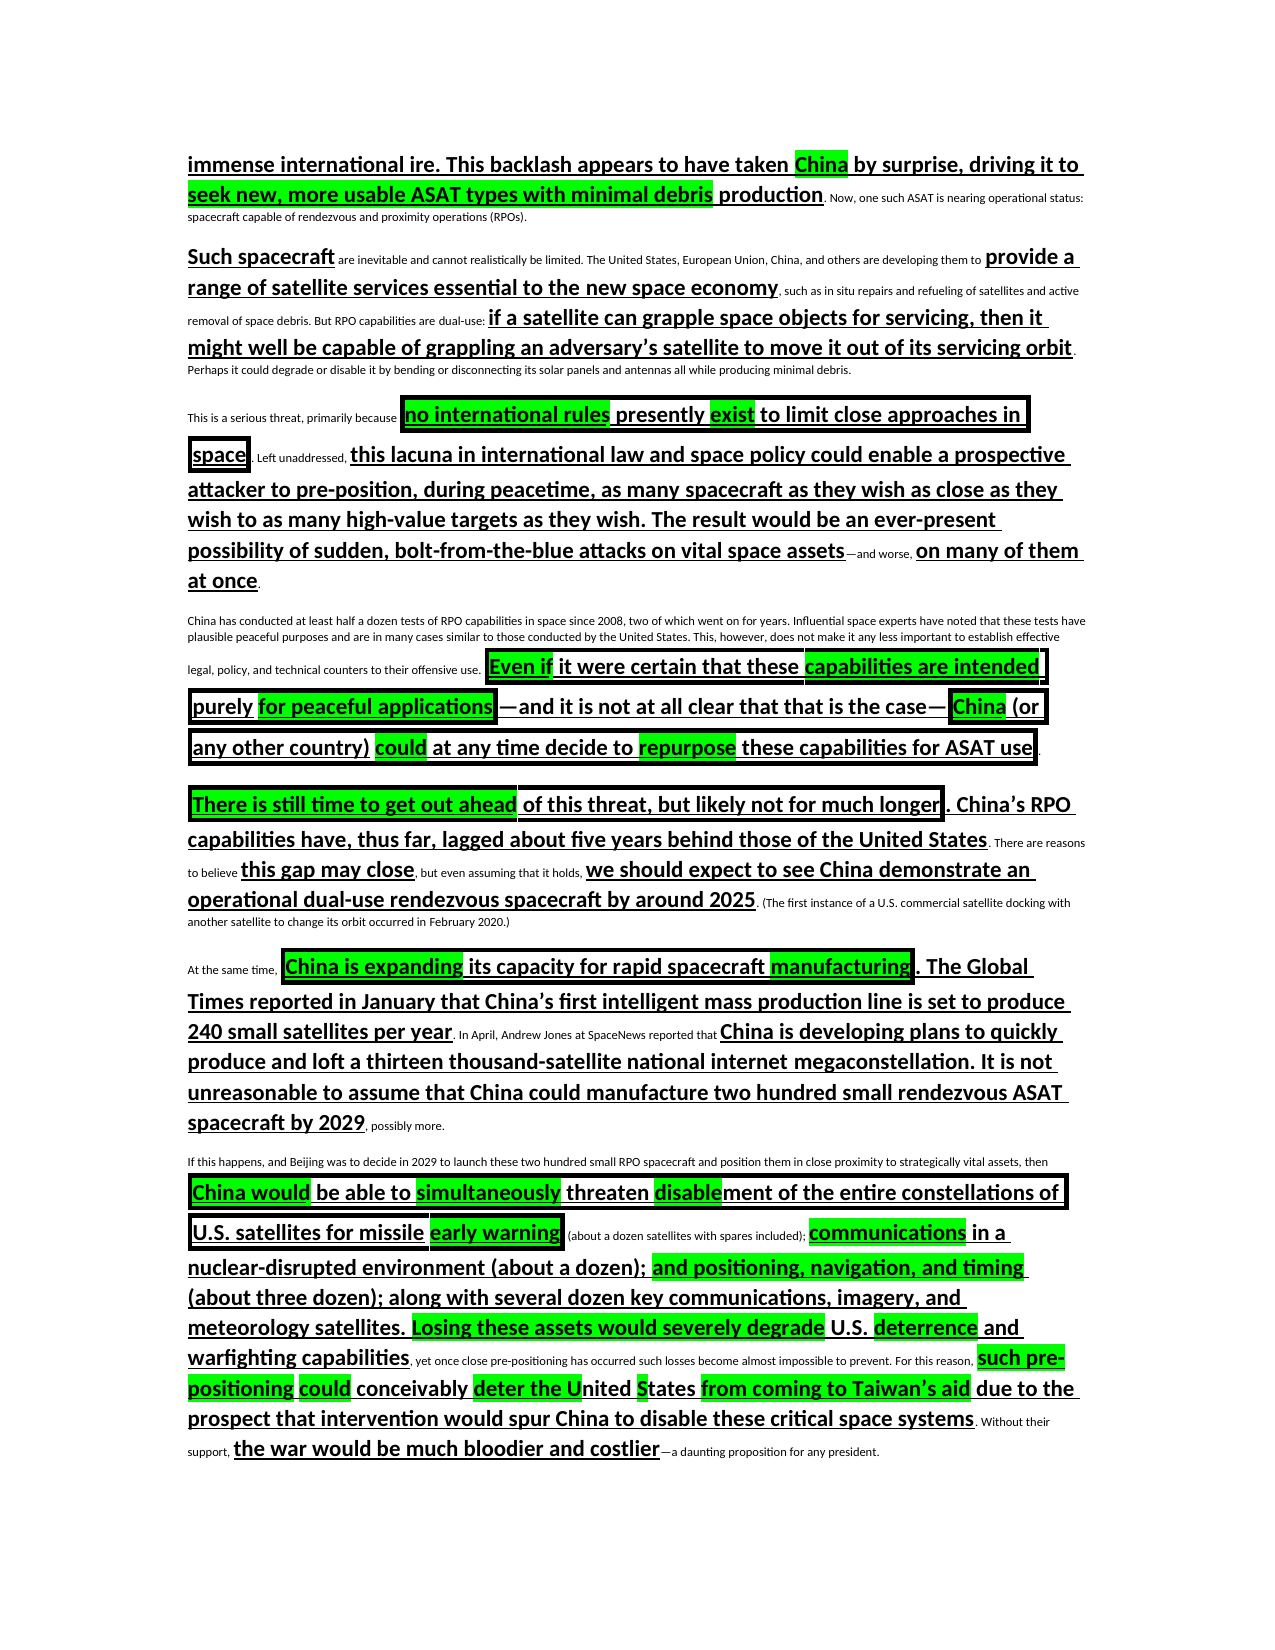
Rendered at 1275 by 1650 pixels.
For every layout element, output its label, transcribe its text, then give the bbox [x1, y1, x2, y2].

text There is still time to get out ahead of this threat, but likely not for much longer. China’s RPO capabilities have, thus far, lagged about five years behind those of the United States. There are reasons to believe this gap may close, but even assuming that it holds, we should expect to see China demonstrate an operational dual-use rendezvous spacecraft by around 2025. (The first instance of a U.S. commercial satellite docking with another satellite to change its orbit occurred in February 2020.) [187, 785, 1087, 929]
text China has conducted at least half a dozen tests of RPO capabilities in space since 2008, two of which went on for years. Influential space experts have noted that these tests have plausible peaceful purposes and are in many cases similar to those conducted by the United States. This, however, does not make it any less important to establish effective legal, policy, and technical counters to their offensive use. Even if it were certain that these capabilities are intended purely for peaceful applications—and it is not at all clear that that is the case—China (or any other country) could at any time decide to repurpose these capabilities for ASAT use. [187, 613, 1087, 766]
text This is a serious threat, primarily because no international rules presently exist to limit close approaches in space. Left unaddressed, this lacuna in international law and space policy could enable a prospective attacker to pre-position, during peacetime, as many spacecraft as they wish as close as they wish to as many high-value targets as they wish. The result would be an ever-present possibility of sudden, bolt-from-the-blue attacks on vital space assets—and worse, on many of them at once. [187, 395, 1087, 594]
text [187, 150, 1087, 225]
text Such spacecraft are inevitable and cannot realistically be limited. The United States, European Union, China, and others are developing them to provide a range of satellite services essential to the new space economy, such as in situ repairs and refueling of satellites and active removal of space debris. But RPO capabilities are dual-use: if a satellite can grapple space objects for servicing, then it might well be capable of grappling an adversary’s satellite to move it out of its servicing orbit. Perhaps it could degrade or disable it by bending or disconnecting its solar panels and antennas all while producing minimal debris. [187, 242, 1087, 378]
text At the same time, China is expanding its capacity for rapid spacecraft manufacturing. The Global Times reported in January that China’s first intelligent mass production line is set to produce 240 small satellites per year. In April, Andrew Jones at SpaceNews reported that China is developing plans to quickly produce and loft a thirteen thousand-satellite national internet megaconstellation. It is not unreasonable to assume that China could manufacture two hundred small rendezvous ASAT spacecraft by 2029, possibly more. [187, 947, 1087, 1136]
text If this happens, and Beijing was to decide in 2029 to launch these two hundred small RPO spacecraft and position them in close proximity to strategically vital assets, then China would be able to simultaneously threaten disablement of the entire constellations of U.S. satellites for missile early warning (about a dozen satellites with spares included); communications in a nuclear-disrupted environment (about a dozen); and positioning, navigation, and timing (about three dozen); along with several dozen key communications, imagery, and meteorology satellites. Losing these assets would severely degrade U.S. deterrence and warfighting capabilities, yet once close pre-positioning has occurred such losses become almost impossible to prevent. For this reason, such pre-positioning could conceivably deter the United States from coming to Taiwan’s aid due to the prospect that intervention would spur China to disable these critical space systems. Without their support, the war would be much bloodier and costlier—a daunting proposition for any president. [187, 1155, 1087, 1462]
